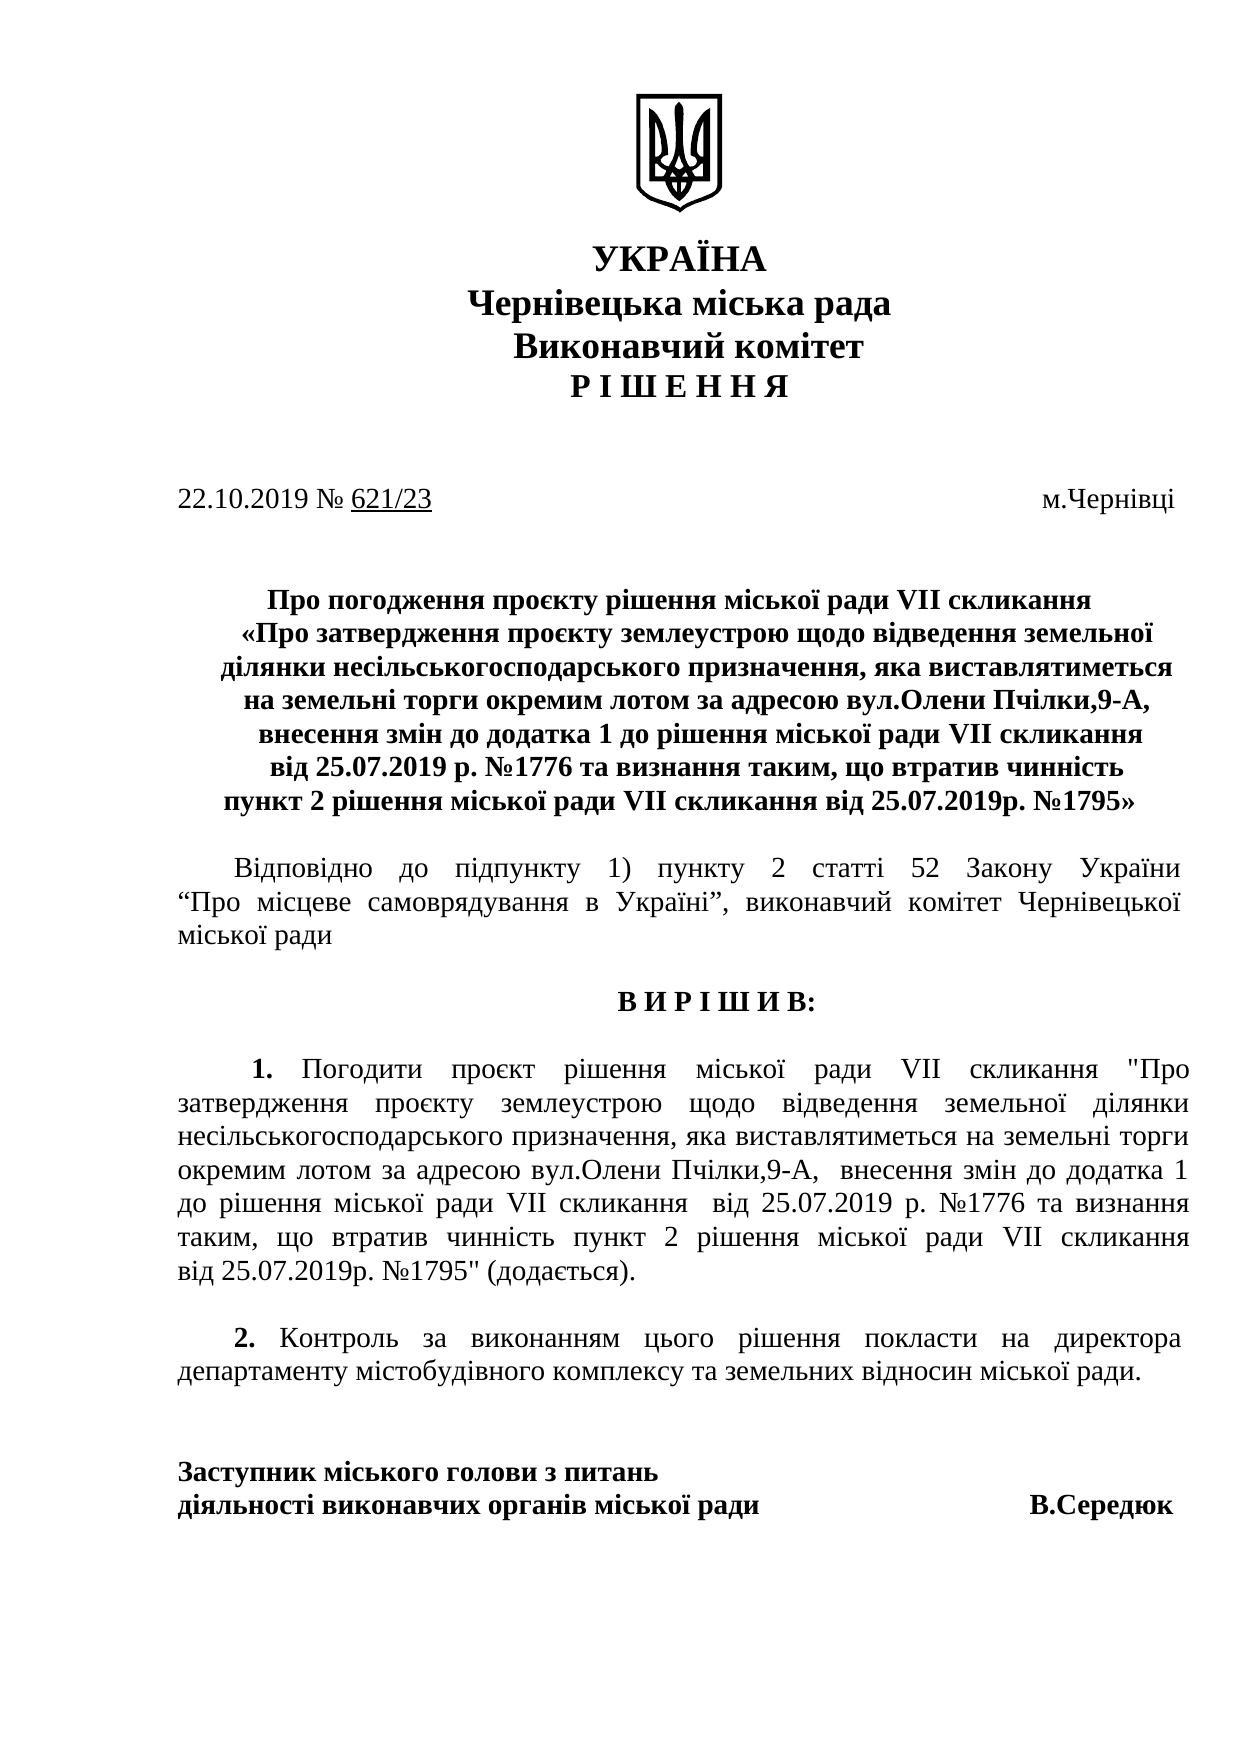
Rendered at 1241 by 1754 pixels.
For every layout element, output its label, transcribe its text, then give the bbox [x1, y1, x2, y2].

text від 25.07.2019 р. №1776 та визнання таким, що втратив чинність [166, 749, 1228, 783]
text Відповідно до підпункту 1) пункту 2 статті 52 Закону України “Про місцеве самоврядування в Україні”, виконавчий комітет Чернівецької міської ради [177, 850, 1181, 951]
text 1. Погодити проєкт рішення міської ради VІI скликання "Про затвердження проєкту землеустрою щодо відведення земельної ділянки несільськогосподарського призначення, яка виставлятиметься на земельні торги окремим лотом за адресою вул.Олени Пчілки,9-А, внесення змін до додатка 1 до рішення міської ради VII скликання від 25.07.2019 р. №1776 та визнання таким, що втратив чинність пункт 2 рішення міської ради VІІ скликання від 25.07.2019р. №1795" (додається). [177, 1051, 1190, 1286]
text Чернівецька міська рада [177, 280, 1181, 323]
text Про погодження проєкту рішення міської ради VІI скликання [177, 582, 1181, 615]
text В И Р І Ш И В: [177, 984, 1181, 1018]
text діяльності виконавчих органів міської ради В.Середюк [177, 1487, 1181, 1521]
text на земельні торги окремим лотом за адресою вул.Олени Пчілки,9-А, [166, 682, 1228, 716]
text Виконавчий комітет [177, 323, 1181, 366]
text 2. Контроль за виконанням цього рішення покласти на директора департаменту містобудівного комплексу та земельних відносин міської ради. [177, 1320, 1181, 1387]
text УКРАЇНА [177, 237, 1181, 280]
text внесення змін до додатка 1 до рішення міської ради VII скликання [166, 716, 1228, 749]
text Заступник міського голови з питань [177, 1454, 1181, 1487]
text 22.10.2019 № 621/23 м.Чернівці [177, 481, 1181, 515]
text Р І Ш Е Н Н Я [177, 366, 1181, 404]
text «Про затвердження проєкту землеустрою щодо відведення земельної [166, 615, 1228, 649]
text ділянки несільськогосподарського призначення, яка виставлятиметься [166, 649, 1228, 682]
text пункт 2 рішення міської ради VІІ скликання від 25.07.2019р. №1795» [177, 783, 1181, 817]
